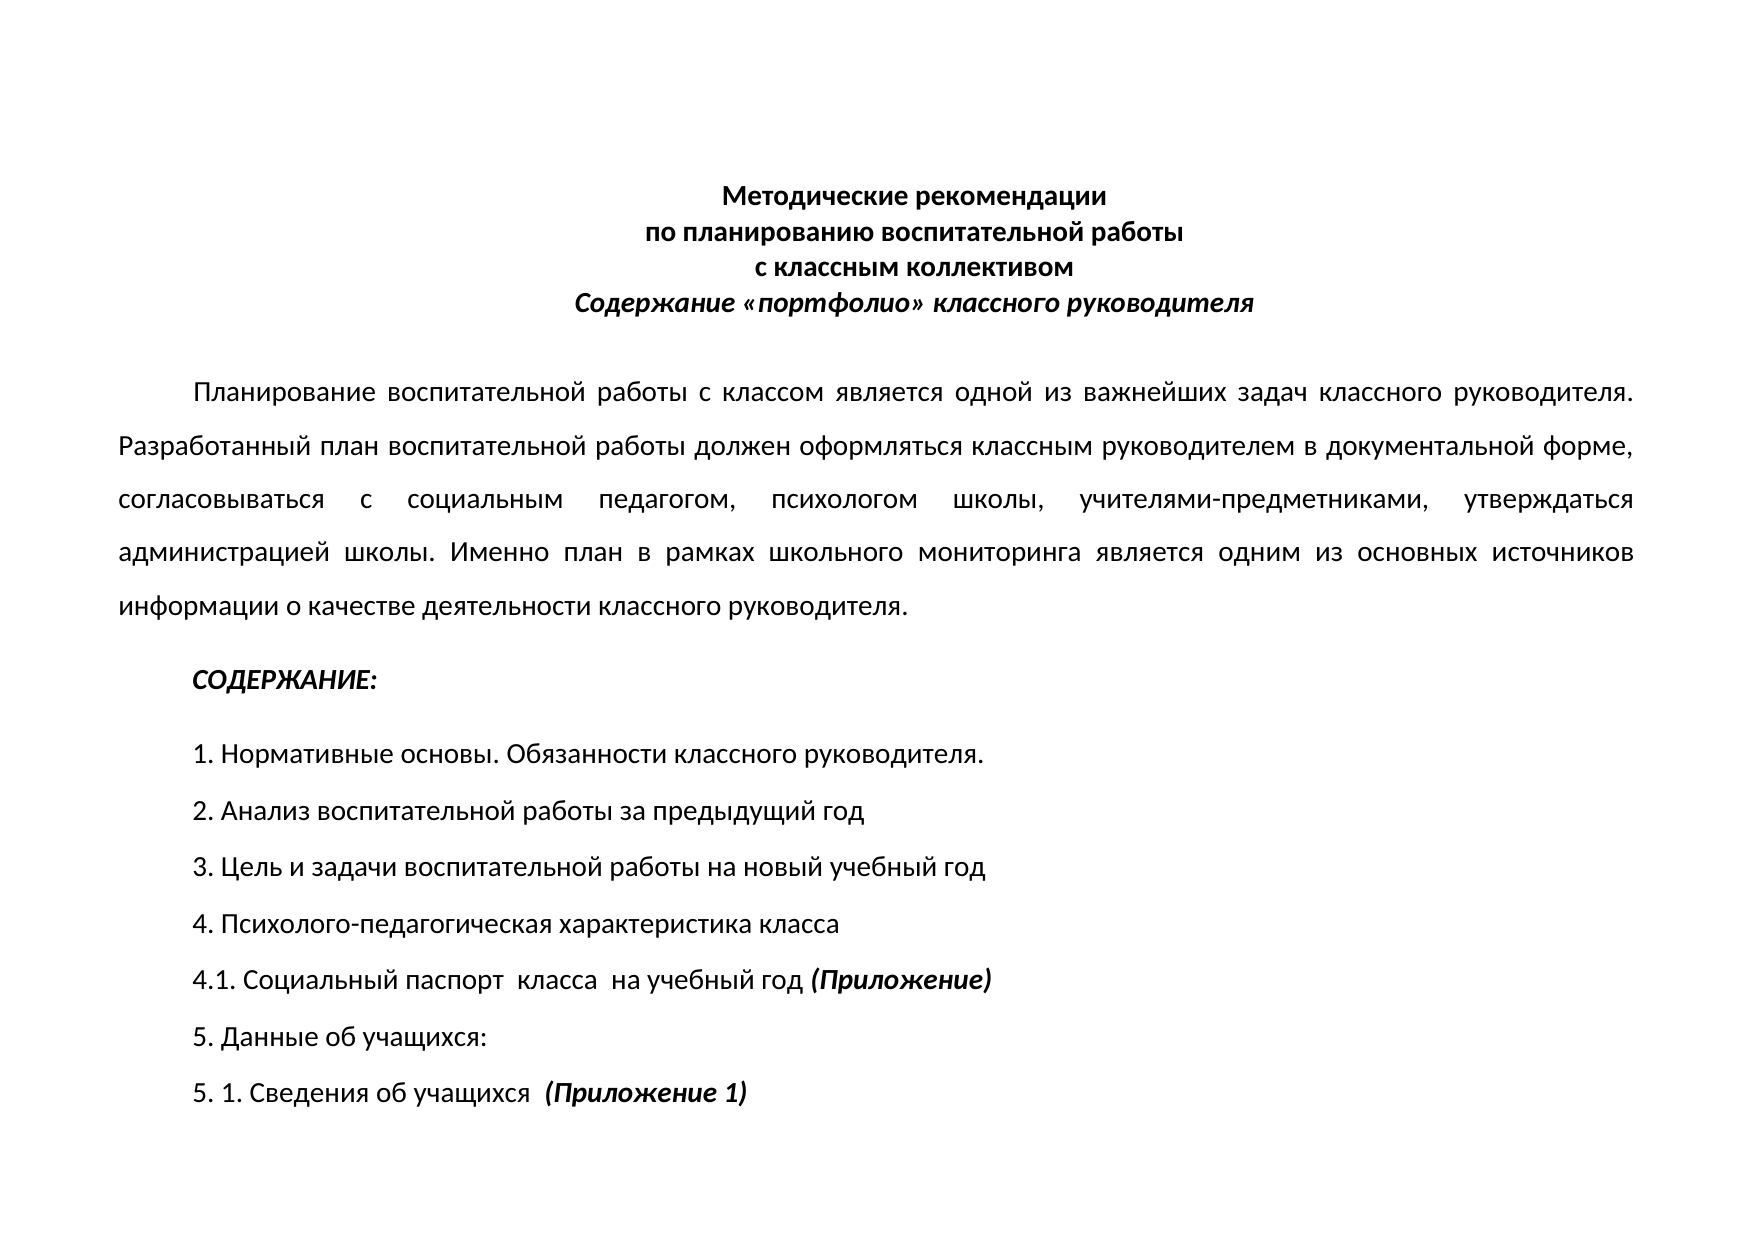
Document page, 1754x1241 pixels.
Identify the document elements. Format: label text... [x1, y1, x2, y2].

text Методические рекомендации [118, 177, 1636, 213]
text Планирование воспитательной работы с классом является одной из важнейших задач классного руководителя. Разработанный план воспитательной работы должен оформляться классным руководителем в документальной форме, согласовываться с социальным педагогом, психологом школы, учителями-предметниками, утверждаться администрацией школы. Именно план в рамках школьного мониторинга является одним из основных источников информации о качестве деятельности классного руководителя. [118, 373, 1636, 622]
text 1. Нормативные основы. Обязанности классного руководителя. [118, 735, 1636, 771]
text по планированию воспитательной работы [118, 213, 1636, 248]
text 4. Психолого-педагогическая характеристика класса [118, 905, 1636, 940]
text 5. 1. Сведения об учащихся (Приложение 1) [118, 1074, 1636, 1110]
text 2. Анализ воспитательной работы за предыдущий год [118, 792, 1636, 827]
text 5. Данные об учащихся: [118, 1018, 1636, 1053]
text с классным коллективом [118, 248, 1636, 284]
text Содержание: [118, 661, 1636, 697]
text 4.1. Социальный паспорт класса на учебный год (Приложение) [118, 961, 1636, 997]
text Содержание «портфолио» классного руководителя [118, 284, 1636, 320]
text 3. Цель и задачи воспитательной работы на новый учебный год [118, 848, 1636, 884]
